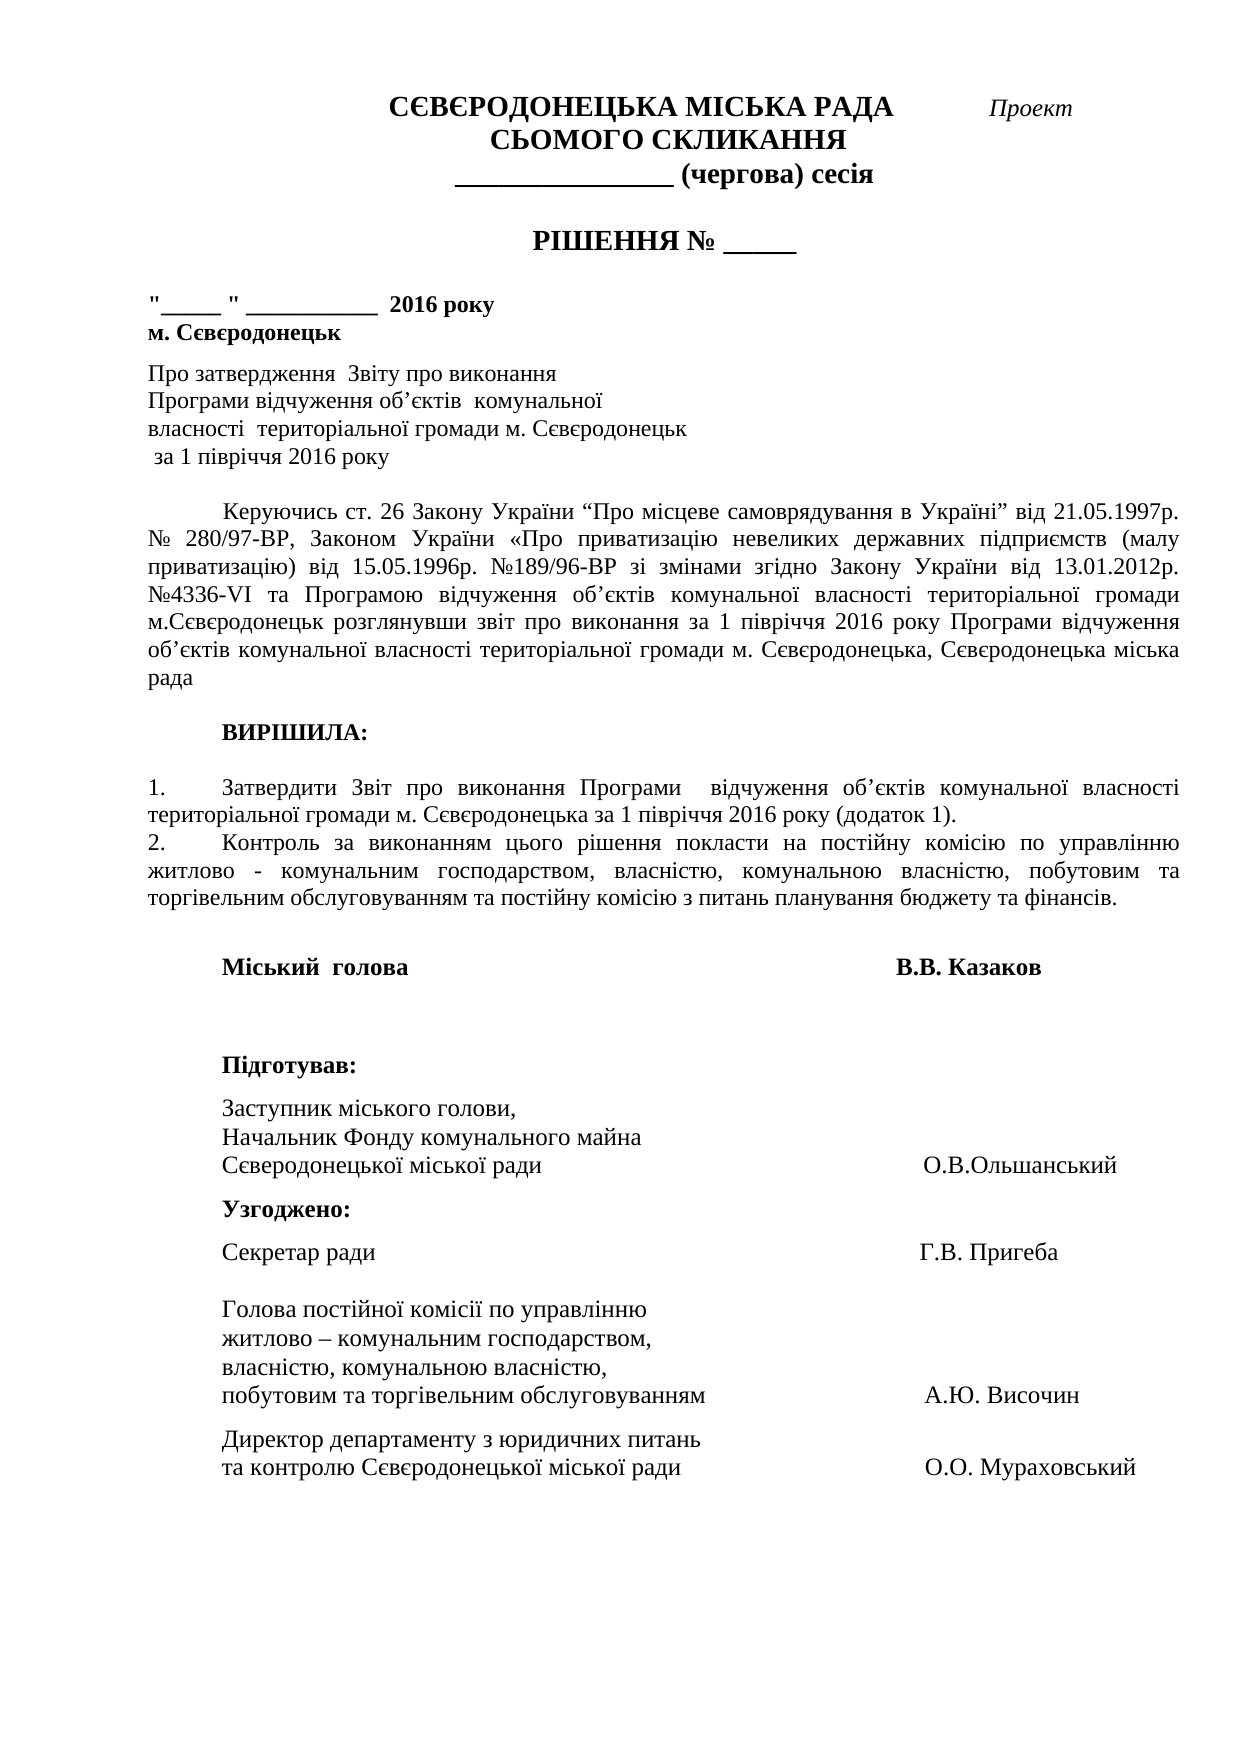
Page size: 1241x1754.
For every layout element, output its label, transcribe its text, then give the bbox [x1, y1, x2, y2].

text м. Сєвєродонецьк [148, 317, 1181, 345]
text Секретар ради Г.В. Пригеба [148, 1237, 1181, 1266]
text за 1 півріччя 2016 року [148, 442, 1181, 469]
text Програми відчуження об’єктів комунальної [148, 386, 1181, 414]
text "_____ " ___________ 2016 року [148, 290, 1181, 317]
text Узгоджено: [148, 1194, 1181, 1222]
text ВИРIШИЛА: [148, 718, 1181, 745]
list Затвердити Звіт про виконання Програми відчуження об’єктів комунальної власності територіальної громади м. Сєвєродонецька за 1 півріччя 2016 року (додаток 1). [148, 773, 1181, 828]
text СЬОМОГО СКЛИКАННЯ [148, 122, 1181, 156]
text та контролю Сєвєродонецької міської ради О.О. Мураховський [148, 1452, 1181, 1481]
text Підготував: [148, 1050, 1181, 1079]
text СЄВЄРОДОНЕЦЬКА МIСЬКА РАДА Проект [148, 89, 1181, 122]
text Начальник Фонду комунального майна [148, 1122, 1181, 1151]
text _______________ (чергова) сесія [148, 156, 1181, 189]
text Мicький голова В.В. Казаков [148, 952, 1181, 981]
text Про затвердження Звіту про виконання [148, 359, 1181, 386]
text власності територіальної громади м. Сєвєродонецьк [148, 414, 1181, 442]
text Заступник міського голови, [148, 1093, 1181, 1122]
text власністю, комунальною власністю, [148, 1352, 1181, 1381]
text Директор департаменту з юридичних питань [148, 1424, 1181, 1452]
text Голова постійної комісії по управлінню [148, 1294, 1181, 1323]
text житлово – комунальним господарством, [148, 1323, 1181, 1352]
text Керуючись ст. 26 Закону України “Про місцеве самоврядування в Україні” від 21.05.1997р. № 280/97-ВР, Законом України «Про приватизацію невеликих державних підприємств (малу приватизацію) від 15.05.1996р. №189/96-ВР зі змінами згідно Закону України від 13.01.2012р. №4336-VI та Програмою відчуження об’єктів комунальної власності територіальної громади м.Сєвєродонецьк розглянувши звіт про виконання за 1 півріччя 2016 року Програми відчуження об’єктів комунальної власності територіальної громади м. Сєвєродонецька, Сєвєродонецька мiська рада [148, 497, 1181, 690]
subtitle РIШЕННЯ № _____ [148, 223, 1181, 256]
text Сєверодонецької міської ради О.В.Ольшанський [148, 1151, 1181, 1179]
text побутовим та торгівельним обслуговуванням А.Ю. Височин [148, 1381, 1181, 1409]
list Контроль за виконанням цього рішення покласти на постійну комісію по управлінню житлово - комунальним господарством, власністю, комунальною власністю, побутовим та торгівельним обслуговуванням та постійну комісію з питань планування бюджету та фінансів. [148, 828, 1181, 911]
